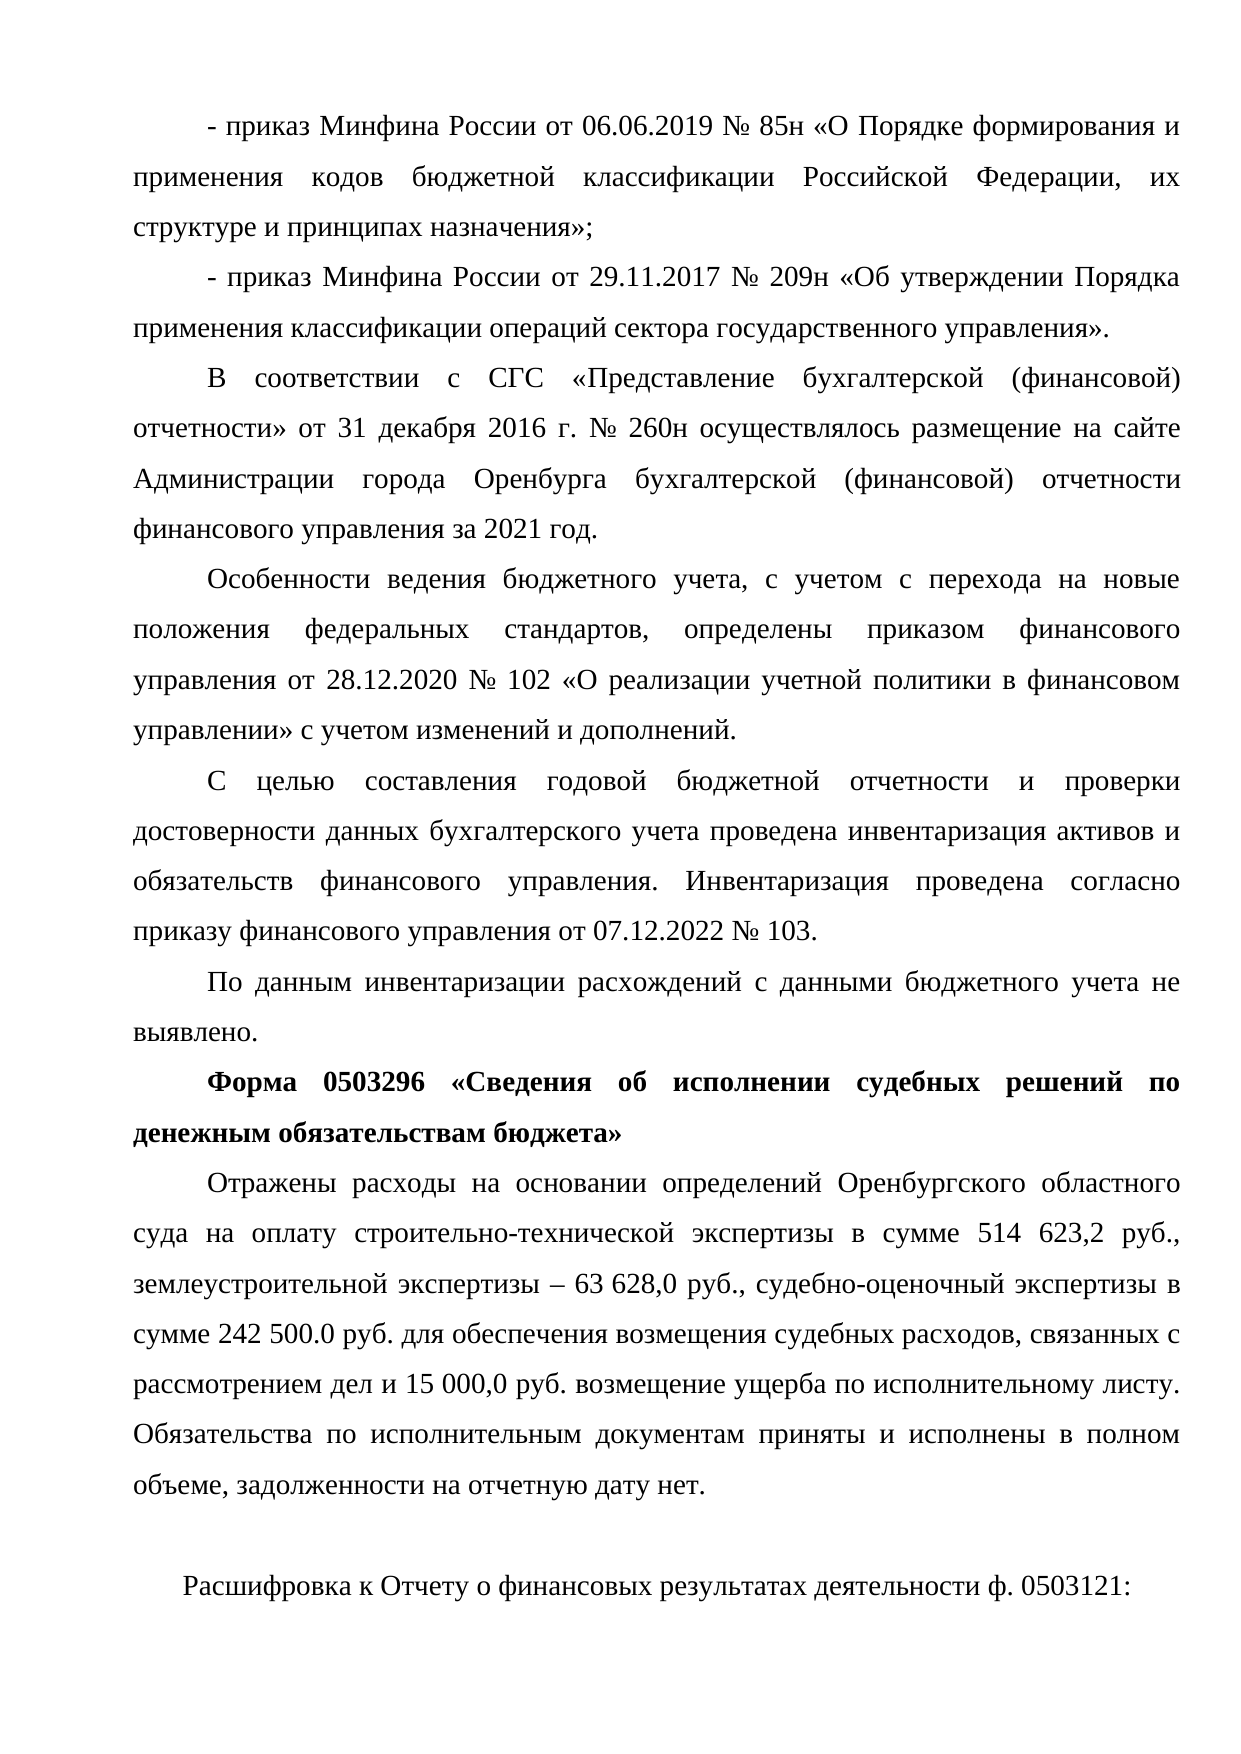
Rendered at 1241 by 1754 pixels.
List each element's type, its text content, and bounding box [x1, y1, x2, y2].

text - приказ Минфина России от 29.11.2017 № 209н «Об утверждении Порядка применения классификации операций сектора государственного управления». [133, 259, 1181, 343]
text В соответствии с СГС «Представление бухгалтерской (финансовой) отчетности» от 31 декабря 2016 г. № 260н осуществлялось размещение на сайте Администрации города Оренбурга бухгалтерской (финансовой) отчетности финансового управления за 2021 год. [133, 360, 1181, 544]
text - приказ Минфина России от 06.06.2019 № 85н «О Порядке формирования и применения кодов бюджетной классификации Российской Федерации, их структуре и принципах назначения»; [133, 108, 1181, 159]
text По данным инвентаризации расхождений с данными бюджетного учета не выявлено. [133, 964, 1181, 1048]
text Расшифровка к Отчету о финансовых результатах деятельности ф. 0503121: [133, 1568, 1181, 1601]
text Особенности ведения бюджетного учета, с учетом с перехода на новые положения федеральных стандартов, определены приказом финансового управления от 28.12.2020 № 102 «О реализации учетной политики в финансовом управлении» с учетом изменений и дополнений. [133, 561, 1181, 746]
text Отражены расходы на основании определений Оренбургского областного суда на оплату строительно-технической экспертизы в сумме 514 623,2 руб., землеустроительной экспертизы – 63 628,0 руб., судебно-оценочный экспертизы в сумме 242 500.0 руб. для обеспечения возмещения судебных расходов, связанных с рассмотрением дел и 15 000,0 руб. возмещение ущерба по исполнительному листу. Обязательства по исполнительным документам приняты и исполнены в полном объеме, задолженности на отчетную дату нет. [133, 1165, 1181, 1501]
text С целью составления годовой бюджетной отчетности и проверки достоверности данных бухгалтерского учета проведена инвентаризация активов и обязательств финансового управления. Инвентаризация проведена согласно приказу финансового управления от 07.12.2022 № 103. [133, 763, 1181, 947]
text - приказ Минфина России от 06.06.2019 № 85н «О Порядке формирования и применения кодов бюджетной классификации Российской Федерации, их структуре и принципах назначения»; [133, 192, 1181, 243]
text Форма 0503296 «Сведения об исполнении судебных решений по денежным обязательствам бюджета» [133, 1064, 1181, 1148]
